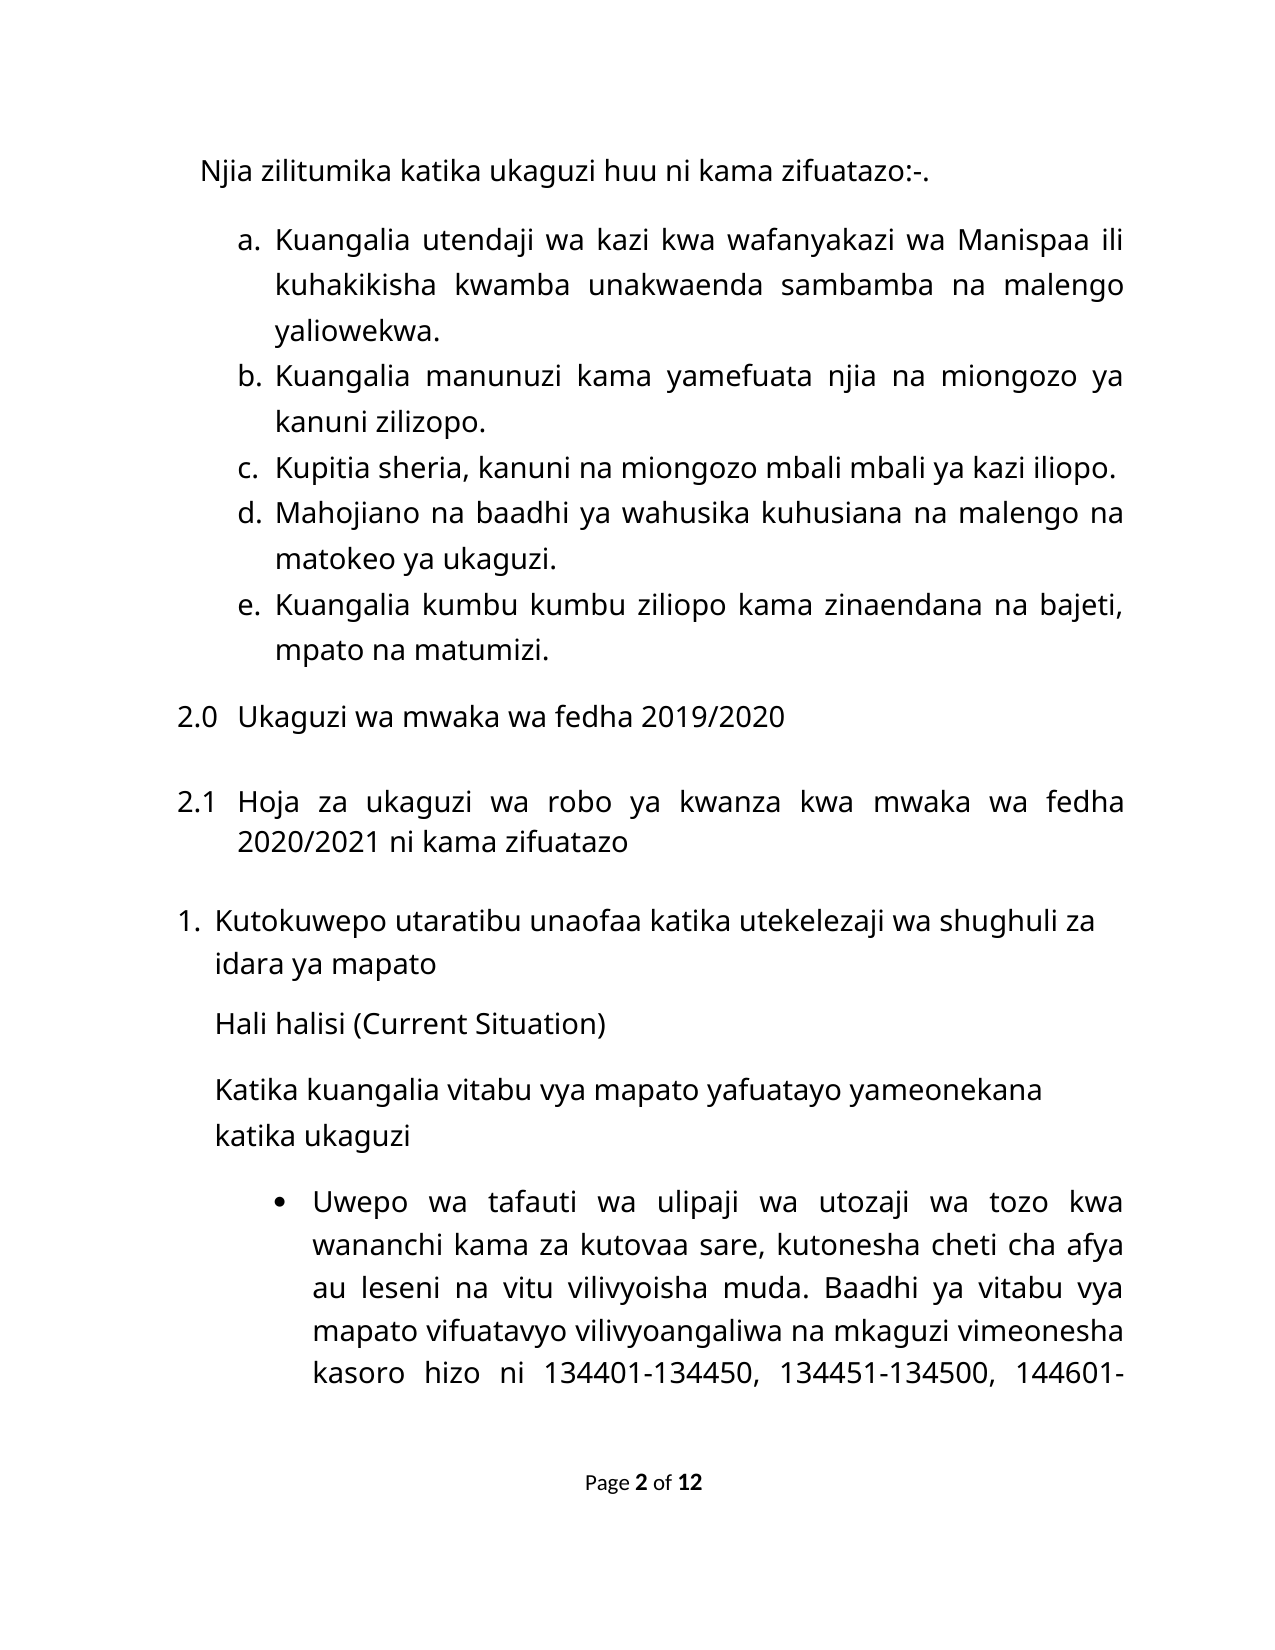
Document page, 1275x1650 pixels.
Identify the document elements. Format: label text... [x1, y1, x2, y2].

list Kupitia sheria, kanuni na miongozo mbali mbali ya kazi iliopo. [237, 447, 1125, 487]
list Kutokuwepo utaratibu unaofaa katika utekelezaji wa shughuli za idara ya mapato [177, 901, 1125, 983]
text Katika kuangalia vitabu vya mapato yafuatayo yameonekana katika ukaguzi [214, 1069, 1125, 1155]
list Mahojiano na baadhi ya wahusika kuhusiana na malengo na matokeo ya ukaguzi. [237, 493, 1125, 578]
list Kuangalia kumbu kumbu ziliopo kama zinaendana na bajeti, mpato na matumizi. [237, 584, 1125, 669]
text Hali halisi (Current Situation) [162, 1003, 1125, 1043]
list Hoja za ukaguzi wa robo ya kwanza kwa mwaka wa fedha 2020/2021 ni kama zifuatazo [177, 782, 1125, 861]
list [274, 1181, 1125, 1392]
list Kuangalia manunuzi kama yamefuata njia na miongozo ya kanuni zilizopo. [237, 356, 1125, 441]
list Ukaguzi wa mwaka wa fedha 2019/2020 [177, 696, 1125, 736]
list Kuangalia utendaji wa kazi kwa wafanyakazi wa Manispaa ili kuhakikisha kwamba unakwaenda sambamba na malengo yaliowekwa. [237, 219, 1125, 350]
text Njia zilitumika katika ukaguzi huu ni kama zifuatazo:-. [199, 150, 1125, 190]
